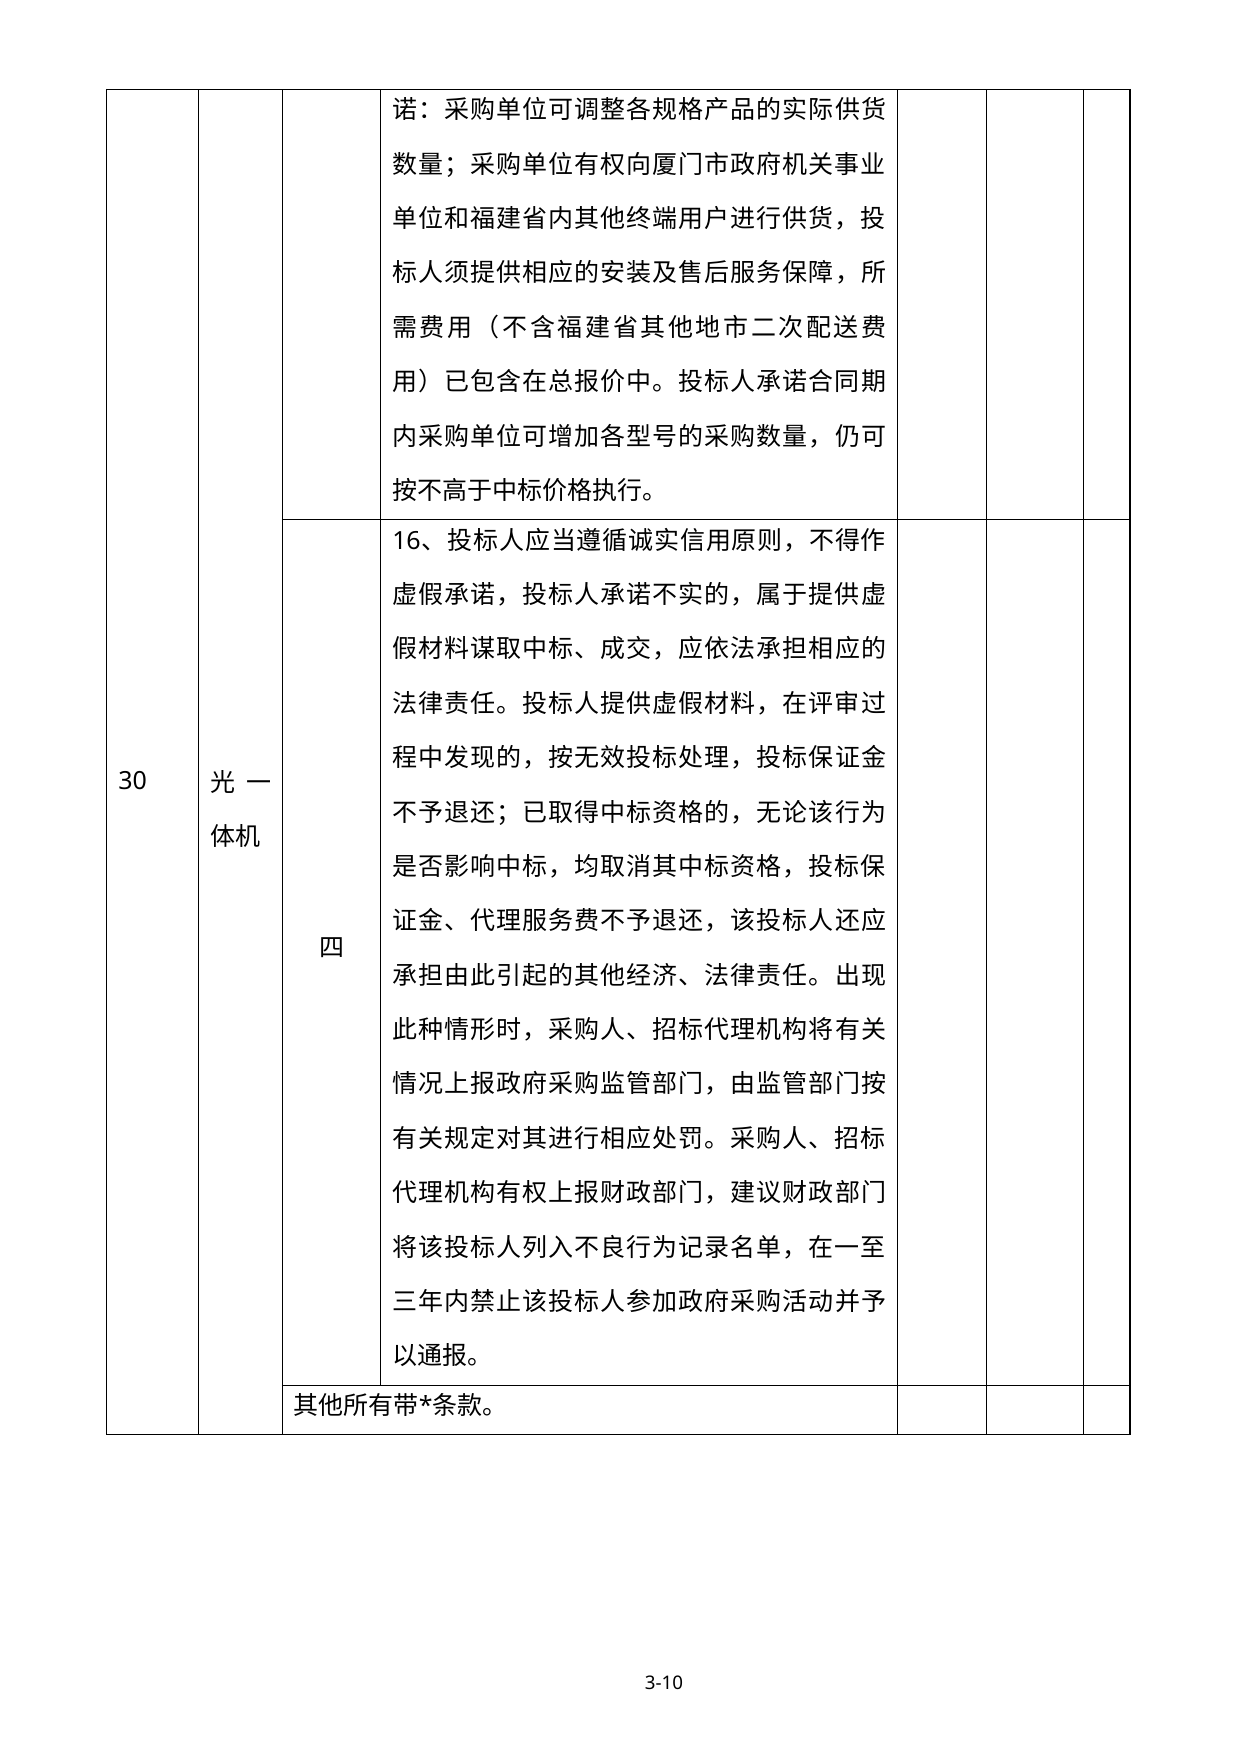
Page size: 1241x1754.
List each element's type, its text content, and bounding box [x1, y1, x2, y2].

table_cell [1084, 520, 1129, 1384]
table_cell 16、投标人应当遵循诚实信用原则，不得作虚假承诺，投标人承诺不实的，属于提供虚假材料谋取中标、成交，应依法承担相应的法律责任。投标人提供虚假材料，在评审过程中发现的，按无效投标处理，投标保证金不予退还；已取得中标资格的，无论该行为是否影响中标，均取消其中标资格，投标保证金、代理服务费不予退还，该投标人还应承担由此引起的其他经济、法律责任。出现此种情形时，采购人、招标代理机构将有关情况上报政府采购监管部门，由监管部门按有关规定对其进行相应处罚。采购人、招标代理机构有权上报财政部门，建议财政部门将该投标人列入不良行为记录名单，在一至三年内禁止该投标人参加政府采购活动并予以通报。 [381, 520, 897, 1384]
table_cell [1084, 1386, 1129, 1434]
table_cell [898, 520, 986, 1384]
table_cell [898, 90, 986, 519]
table_cell [1084, 90, 1129, 519]
table_cell [898, 1386, 986, 1434]
table_cell [987, 90, 1083, 519]
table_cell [381, 90, 897, 519]
table_cell 四 [283, 520, 380, 1384]
table_cell [987, 1386, 1083, 1434]
table_cell [987, 520, 1083, 1384]
table_cell 其他所有带*条款。 [283, 1386, 897, 1434]
